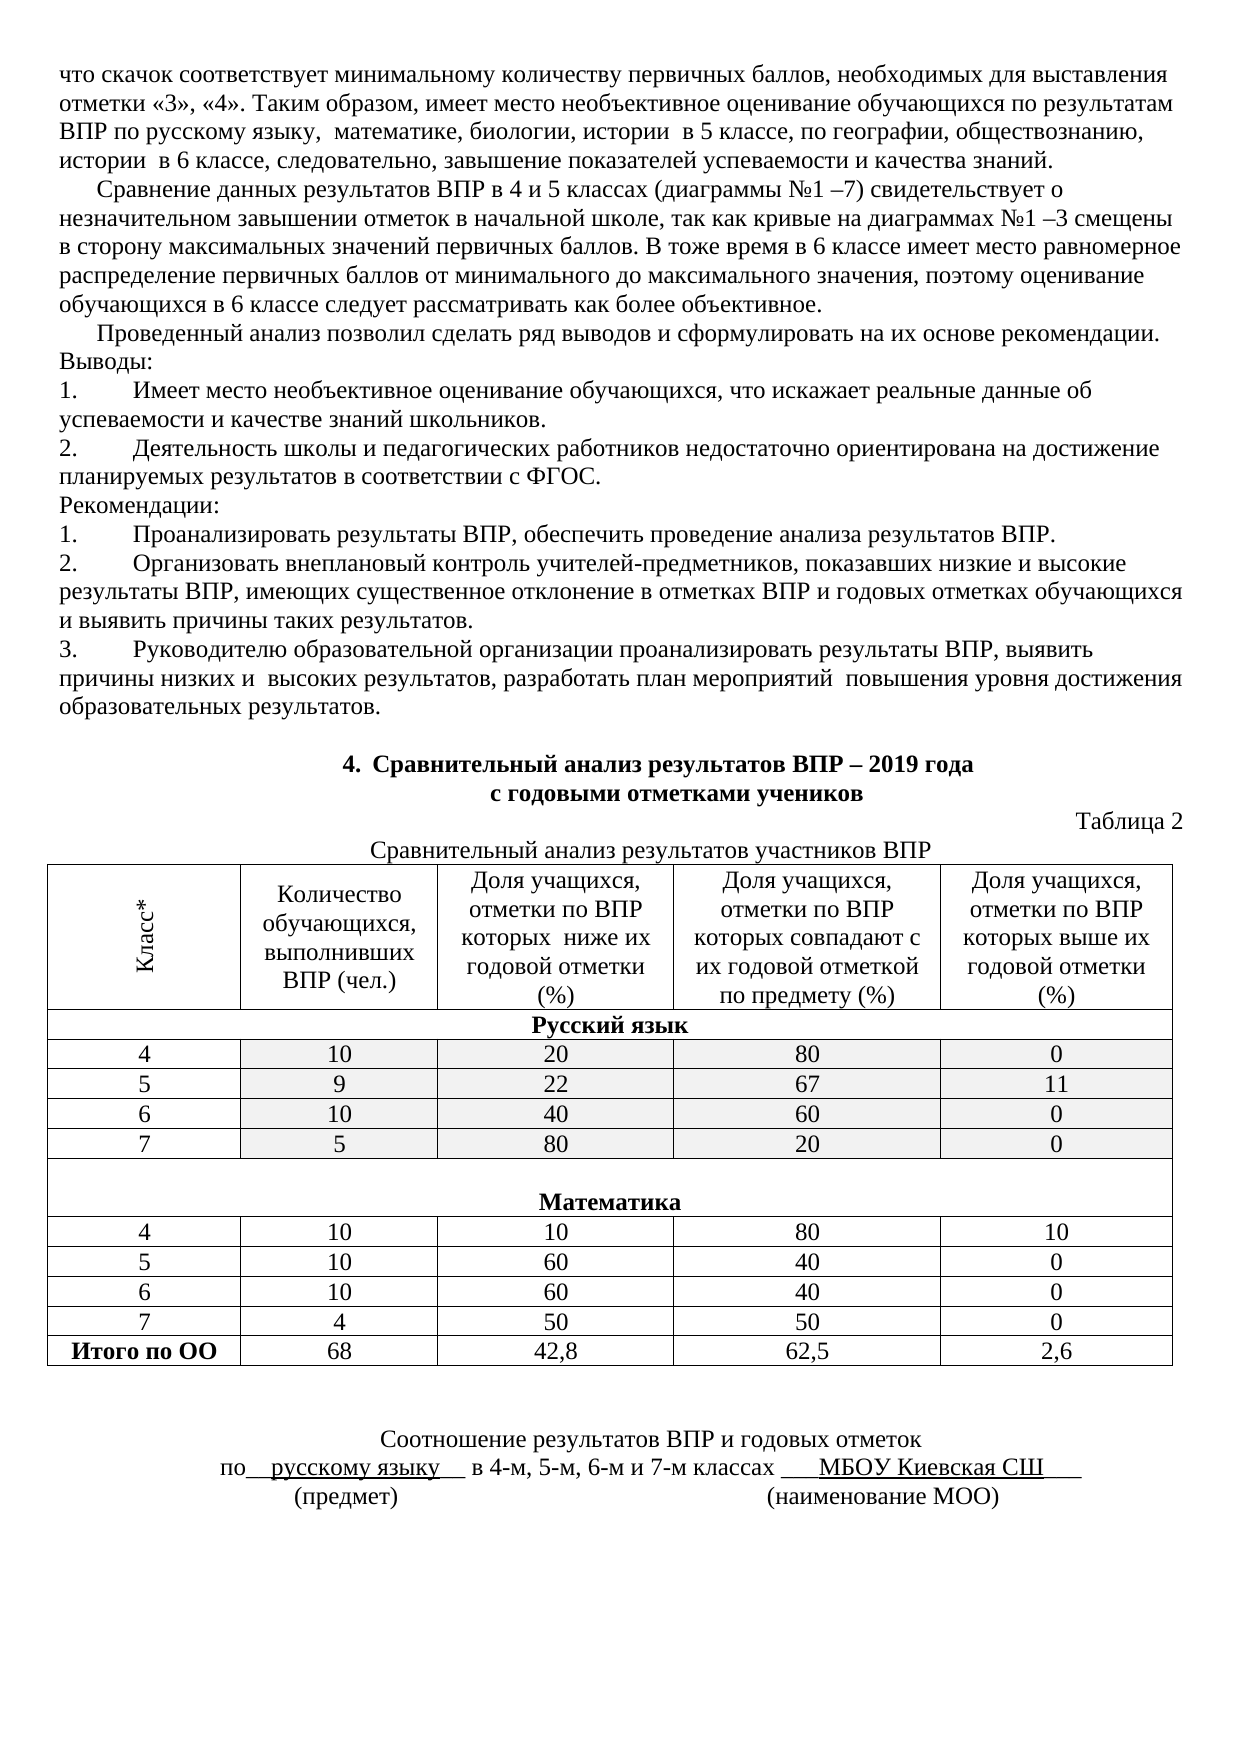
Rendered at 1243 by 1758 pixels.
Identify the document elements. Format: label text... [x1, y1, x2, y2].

table_cell 60 [674, 1099, 940, 1128]
table_cell 0 [941, 1129, 1172, 1158]
text по__русскому языку__ в 4-м, 5-м, 6-м и 7-м классах ___МБОУ Киевская СШ___ [59, 1452, 1183, 1481]
table_cell 6 [48, 1099, 240, 1128]
table_cell 40 [674, 1247, 940, 1276]
list с годовыми отметками учеников [170, 778, 1183, 806]
text 1. Проанализировать результаты ВПР, обеспечить проведение анализа результатов ВПР. [59, 519, 1183, 548]
table_cell 22 [438, 1069, 673, 1098]
table_cell 0 [941, 1307, 1172, 1335]
table_cell 20 [438, 1040, 673, 1068]
text Выводы: [59, 346, 1183, 375]
table_cell Математика [48, 1159, 1172, 1216]
table_cell Итого по ОО [48, 1336, 240, 1365]
table_cell 50 [674, 1307, 940, 1335]
table_cell 10 [241, 1099, 437, 1128]
table_header Количество обучающихся, выполнивших ВПР (чел.) [241, 865, 437, 1009]
table_cell 6 [48, 1277, 240, 1306]
table_cell 9 [241, 1069, 437, 1098]
table_header Класс* [48, 865, 240, 1009]
list Сравнительный анализ результатов участников ВПР [118, 835, 1183, 864]
text Проведенный анализ позволил сделать ряд выводов и сформулировать на их основе рекомендации. [59, 318, 1183, 346]
table_cell 50 [438, 1307, 673, 1335]
table_cell 80 [674, 1217, 940, 1246]
table_cell 60 [438, 1247, 673, 1276]
text Сравнение данных результатов ВПР в 4 и 5 классах (диаграммы №1 –7) свидетельствует о незначительном завышении отметок в начальной школе, так как кривые на диаграммах №1 –3 смещены в сторону максимальных значений первичных баллов. В тоже время в 6 классе имеет место равномерное распределение первичных баллов от минимального до максимального значения, поэтому оценивание обучающихся в 6 классе следует рассматривать как более объективное. [59, 174, 1183, 318]
table_cell 80 [674, 1040, 940, 1068]
table_cell 0 [941, 1099, 1172, 1128]
table_cell 68 [241, 1336, 437, 1365]
list Сравнительный анализ результатов ВПР – 2019 года [133, 749, 1183, 778]
table_cell 62,5 [674, 1336, 940, 1365]
table_cell 10 [241, 1277, 437, 1306]
text 2. Организовать внеплановый контроль учителей-предметников, показавших низкие и высокие результаты ВПР, имеющих существенное отклонение в отметках ВПР и годовых отметках обучающихся и выявить причины таких результатов. [59, 548, 1183, 634]
table_cell 5 [48, 1247, 240, 1276]
table_cell 10 [241, 1040, 437, 1068]
table_cell 7 [48, 1307, 240, 1335]
table_cell 10 [241, 1217, 437, 1246]
table_cell 0 [941, 1277, 1172, 1306]
text 1. Имеет место необъективное оценивание обучающихся, что искажает реальные данные об успеваемости и качестве знаний школьников. [59, 375, 1183, 433]
table_cell 67 [674, 1069, 940, 1098]
table_cell 4 [48, 1040, 240, 1068]
table_cell 10 [241, 1247, 437, 1276]
table_header Доля учащихся, отметки по ВПР которых совпадают с их годовой отметкой по предмету (%) [674, 865, 940, 1009]
table_cell 10 [941, 1217, 1172, 1246]
text 3. Руководителю образовательной организации проанализировать результаты ВПР, выявить причины низких и высоких результатов, разработать план мероприятий повышения уровня достижения образовательных результатов. [59, 634, 1183, 720]
list Таблица 2 [118, 806, 1183, 835]
text 2. Деятельность школы и педагогических работников недостаточно ориентирована на достижение планируемых результатов в соответствии с ФГОС. [59, 433, 1183, 490]
text Рекомендации: [59, 490, 1183, 519]
table_cell 5 [241, 1129, 437, 1158]
table_cell 10 [438, 1217, 673, 1246]
table_cell 0 [941, 1040, 1172, 1068]
table_cell 11 [941, 1069, 1172, 1098]
table_cell 4 [48, 1217, 240, 1246]
table_header Доля учащихся, отметки по ВПР которых ниже их годовой отметки (%) [438, 865, 673, 1009]
table_cell Русский язык [48, 1010, 1172, 1038]
table_cell 60 [438, 1277, 673, 1306]
table_cell 5 [48, 1069, 240, 1098]
table_cell 7 [48, 1129, 240, 1158]
table_cell 0 [941, 1247, 1172, 1276]
table_cell 40 [674, 1277, 940, 1306]
table_cell 80 [438, 1129, 673, 1158]
table_header Доля учащихся, отметки по ВПР которых выше их годовой отметки (%) [941, 865, 1172, 1009]
table_cell 20 [674, 1129, 940, 1158]
text (предмет) (наименование МОО) [59, 1481, 1183, 1510]
text Соотношение результатов ВПР и годовых отметок [59, 1424, 1183, 1452]
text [59, 59, 1183, 174]
table_cell 40 [438, 1099, 673, 1128]
table_cell 42,8 [438, 1336, 673, 1365]
table_cell 2,6 [941, 1336, 1172, 1365]
table_cell 4 [241, 1307, 437, 1335]
